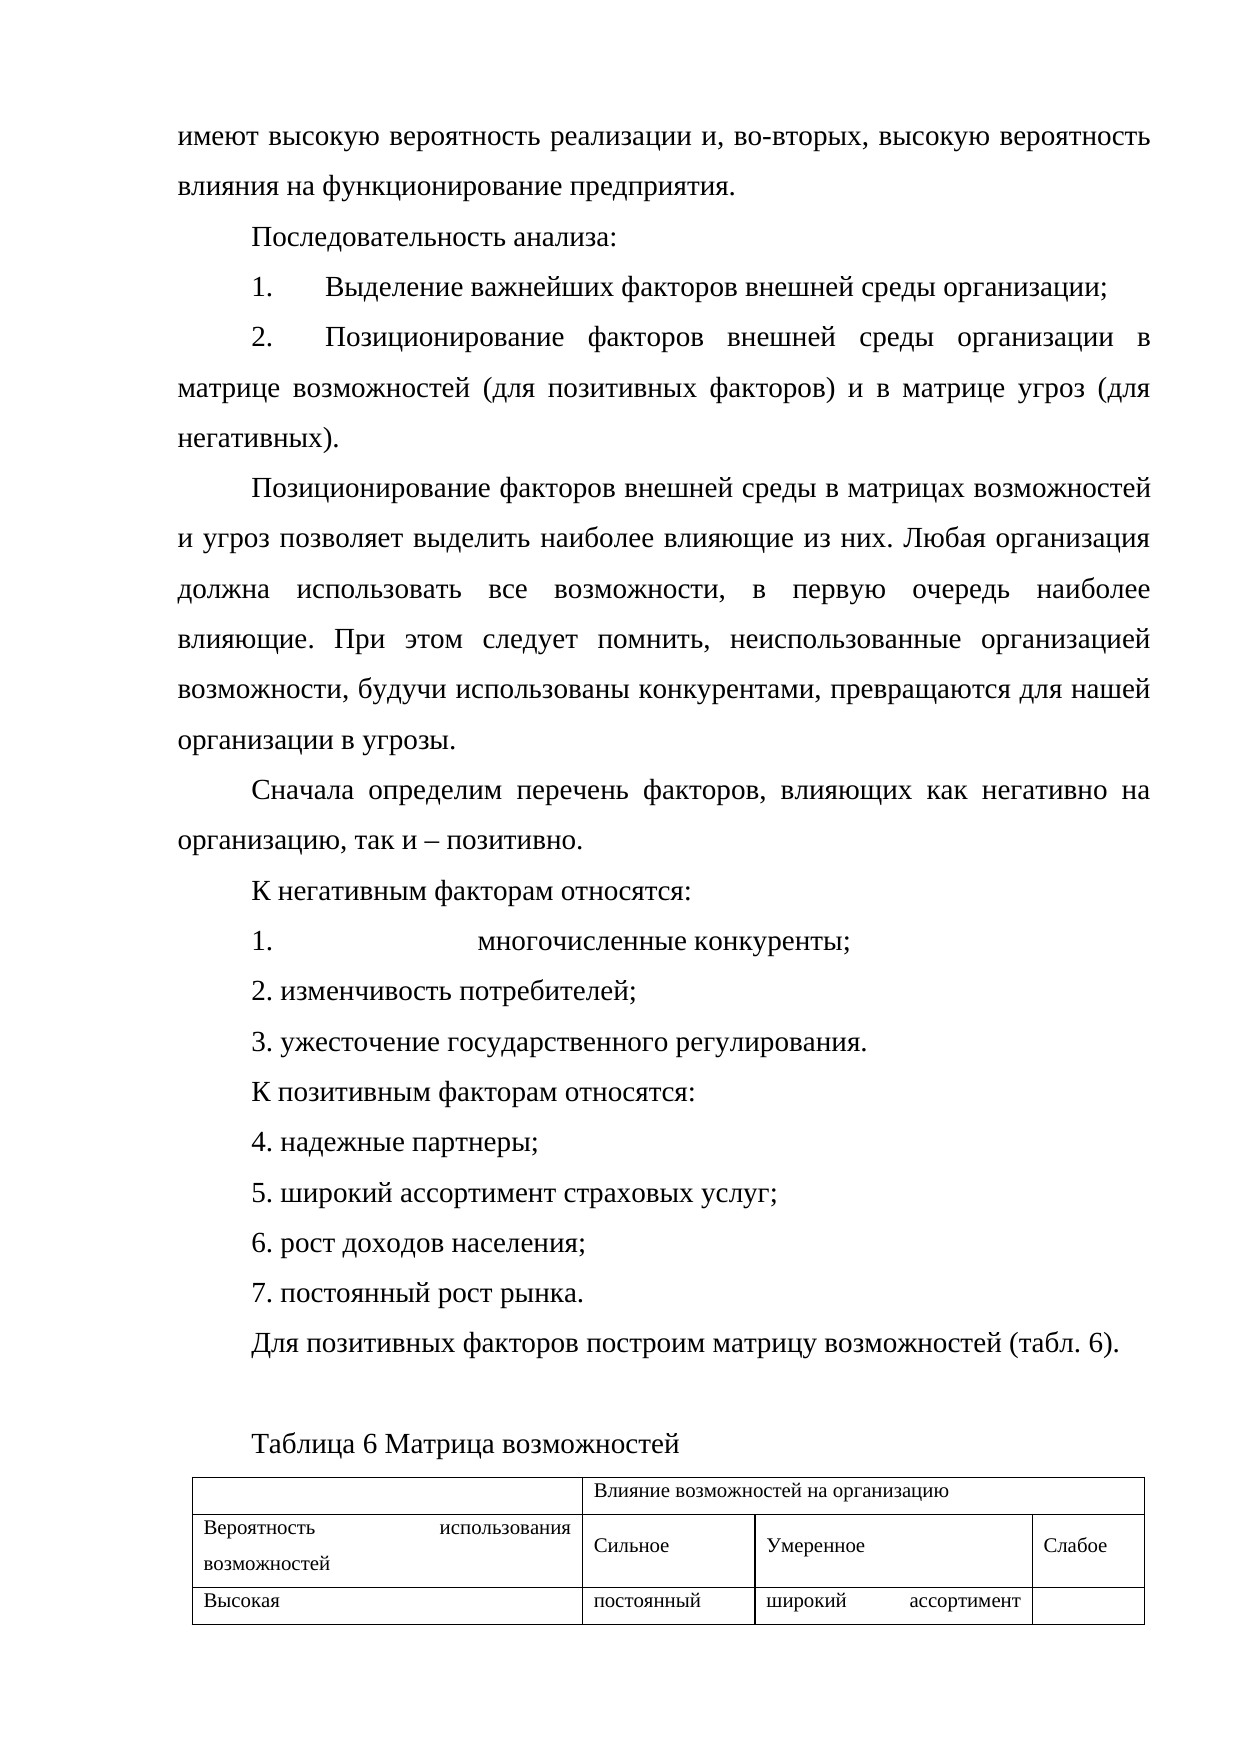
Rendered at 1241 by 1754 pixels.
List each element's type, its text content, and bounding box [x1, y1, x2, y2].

table_cell Высокая [193, 1588, 582, 1624]
text 6. рост доходов населения; [177, 1225, 1152, 1258]
text Последовательность анализа: [177, 219, 1152, 252]
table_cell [756, 1588, 1032, 1624]
table_cell Вероятность использования возможностей [193, 1515, 582, 1587]
list многочисленные конкуренты; [177, 923, 1152, 957]
text Сначала определим перечень факторов, влияющих как негативно на организацию, так и – позитивно. [177, 772, 1152, 856]
table_header Влияние возможностей на организацию [583, 1478, 1144, 1514]
text 5. широкий ассортимент страховых услуг; [177, 1175, 1152, 1208]
table_cell Сильное [583, 1515, 754, 1587]
text Для позитивных факторов построим матрицу возможностей (табл. 6). [177, 1326, 1152, 1359]
text 7. постоянный рост рынка. [177, 1275, 1152, 1309]
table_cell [583, 1588, 754, 1624]
text К позитивным факторам относятся: [177, 1074, 1152, 1108]
text К негативным факторам относятся: [177, 873, 1152, 906]
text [177, 118, 1152, 202]
text 3. ужесточение государственного регулирования. [177, 1024, 1152, 1057]
table_cell [1033, 1588, 1144, 1624]
text Позиционирование факторов внешней среды в матрицах возможностей и угроз позволяет выделить наиболее влияющие из них. Любая организация должна использовать все возможности, в первую очередь наиболее влияющие. При этом следует помнить, неиспользованные организацией возможности, будучи использованы конкурентами, превращаются для нашей организации в угрозы. [177, 470, 1152, 755]
text 2. изменчивость потребителей; [177, 973, 1152, 1007]
table_header [193, 1478, 582, 1514]
table_cell Умеренное [756, 1515, 1032, 1587]
text 4. надежные партнеры; [177, 1124, 1152, 1158]
list Выделение важнейших факторов внешней среды организации; [177, 269, 1152, 303]
text Таблица 6 Матрица возможностей [251, 1426, 1152, 1460]
table_cell Слабое [1033, 1515, 1144, 1587]
list Позиционирование факторов внешней среды организации в матрице возможностей (для позитивных факторов) и в матрице угроз (для негативных). [177, 319, 1152, 453]
